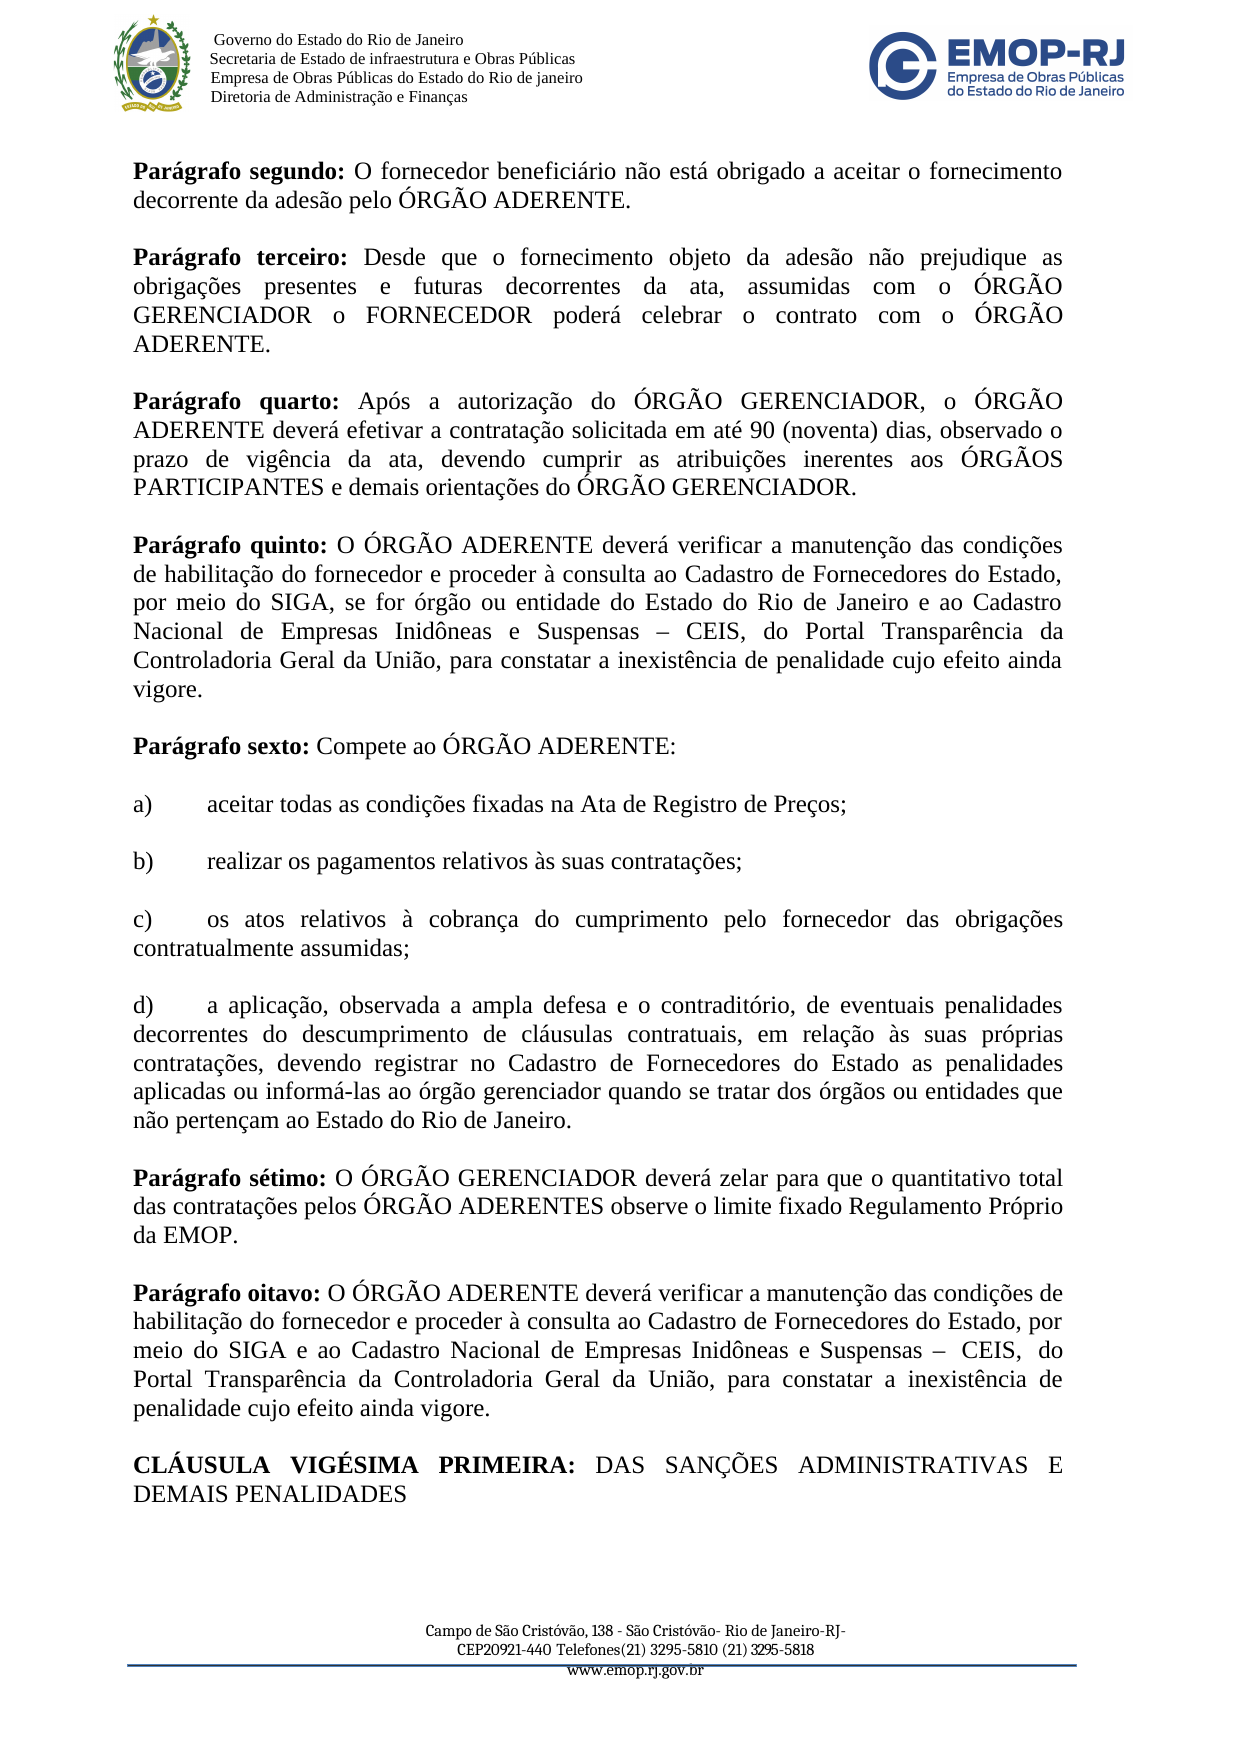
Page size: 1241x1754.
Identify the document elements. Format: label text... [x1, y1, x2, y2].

list aceitar todas as condições fixadas na Ata de Registro de Preços; [133, 789, 1078, 818]
list realizar os pagamentos relativos às suas contratações; [133, 846, 1078, 875]
text Parágrafo terceiro: Desde que o fornecimento objeto da adesão não prejudique as obrigações presentes e futuras decorrentes da ata, assumidas com o ÓRGÃO GERENCIADOR o FORNECEDOR poderá celebrar o contrato com o ÓRGÃO ADERENTE. [133, 242, 1063, 357]
text Parágrafo quarto: Após a autorização do ÓRGÃO GERENCIADOR, o ÓRGÃO ADERENTE deverá efetivar a contratação solicitada em até 90 (noventa) dias, observado o prazo de vigência da ata, devendo cumprir as atribuições inerentes aos ÓRGÃOS PARTICIPANTES e demais orientações do ÓRGÃO GERENCIADOR. [133, 386, 1063, 501]
text Parágrafo sexto: Compete ao ÓRGÃO ADERENTE: [133, 731, 1078, 760]
text CLÁUSULA VIGÉSIMA PRIMEIRA: DAS SANÇÕES ADMINISTRATIVAS E DEMAIS PENALIDADES [133, 1450, 1063, 1508]
picture [113, 14, 191, 112]
picture [869, 25, 1134, 101]
text Parágrafo segundo: O fornecedor beneficiário não está obrigado a aceitar o fornecimento decorrente da adesão pelo ÓRGÃO ADERENTE. [133, 156, 1063, 214]
text Parágrafo oitavo: O ÓRGÃO ADERENTE deverá verificar a manutenção das condições de habilitação do fornecedor e proceder à consulta ao Cadastro de Fornecedores do Estado, por meio do SIGA e ao Cadastro Nacional de Empresas Inidôneas e Suspensas – CEIS, do Portal Transparência da Controladoria Geral da União, para constatar a inexistência de penalidade cujo efeito ainda vigore. [133, 1278, 1063, 1421]
list os atos relativos à cobrança do cumprimento pelo fornecedor das obrigações contratualmente assumidas; [133, 904, 1063, 961]
text Parágrafo sétimo: O ÓRGÃO GERENCIADOR deverá zelar para que o quantitativo total das contratações pelos ÓRGÃO ADERENTES observe o limite fixado Regulamento Próprio da EMOP. [133, 1163, 1064, 1249]
list a aplicação, observada a ampla defesa e o contraditório, de eventuais penalidades decorrentes do descumprimento de cláusulas contratuais, em relação às suas próprias contratações, devendo registrar no Cadastro de Fornecedores do Estado as penalidades aplicadas ou informá-las ao órgão gerenciador quando se tratar dos órgãos ou entidades que não pertençam ao Estado do Rio de Janeiro. [133, 990, 1063, 1134]
text Parágrafo quinto: O ÓRGÃO ADERENTE deverá verificar a manutenção das condições de habilitação do fornecedor e proceder à consulta ao Cadastro de Fornecedores do Estado, por meio do SIGA, se for órgão ou entidade do Estado do Rio de Janeiro e ao Cadastro Nacional de Empresas Inidôneas e Suspensas – CEIS, do Portal Transparência da Controladoria Geral da União, para constatar a inexistência de penalidade cujo efeito ainda vigore. [133, 530, 1063, 702]
